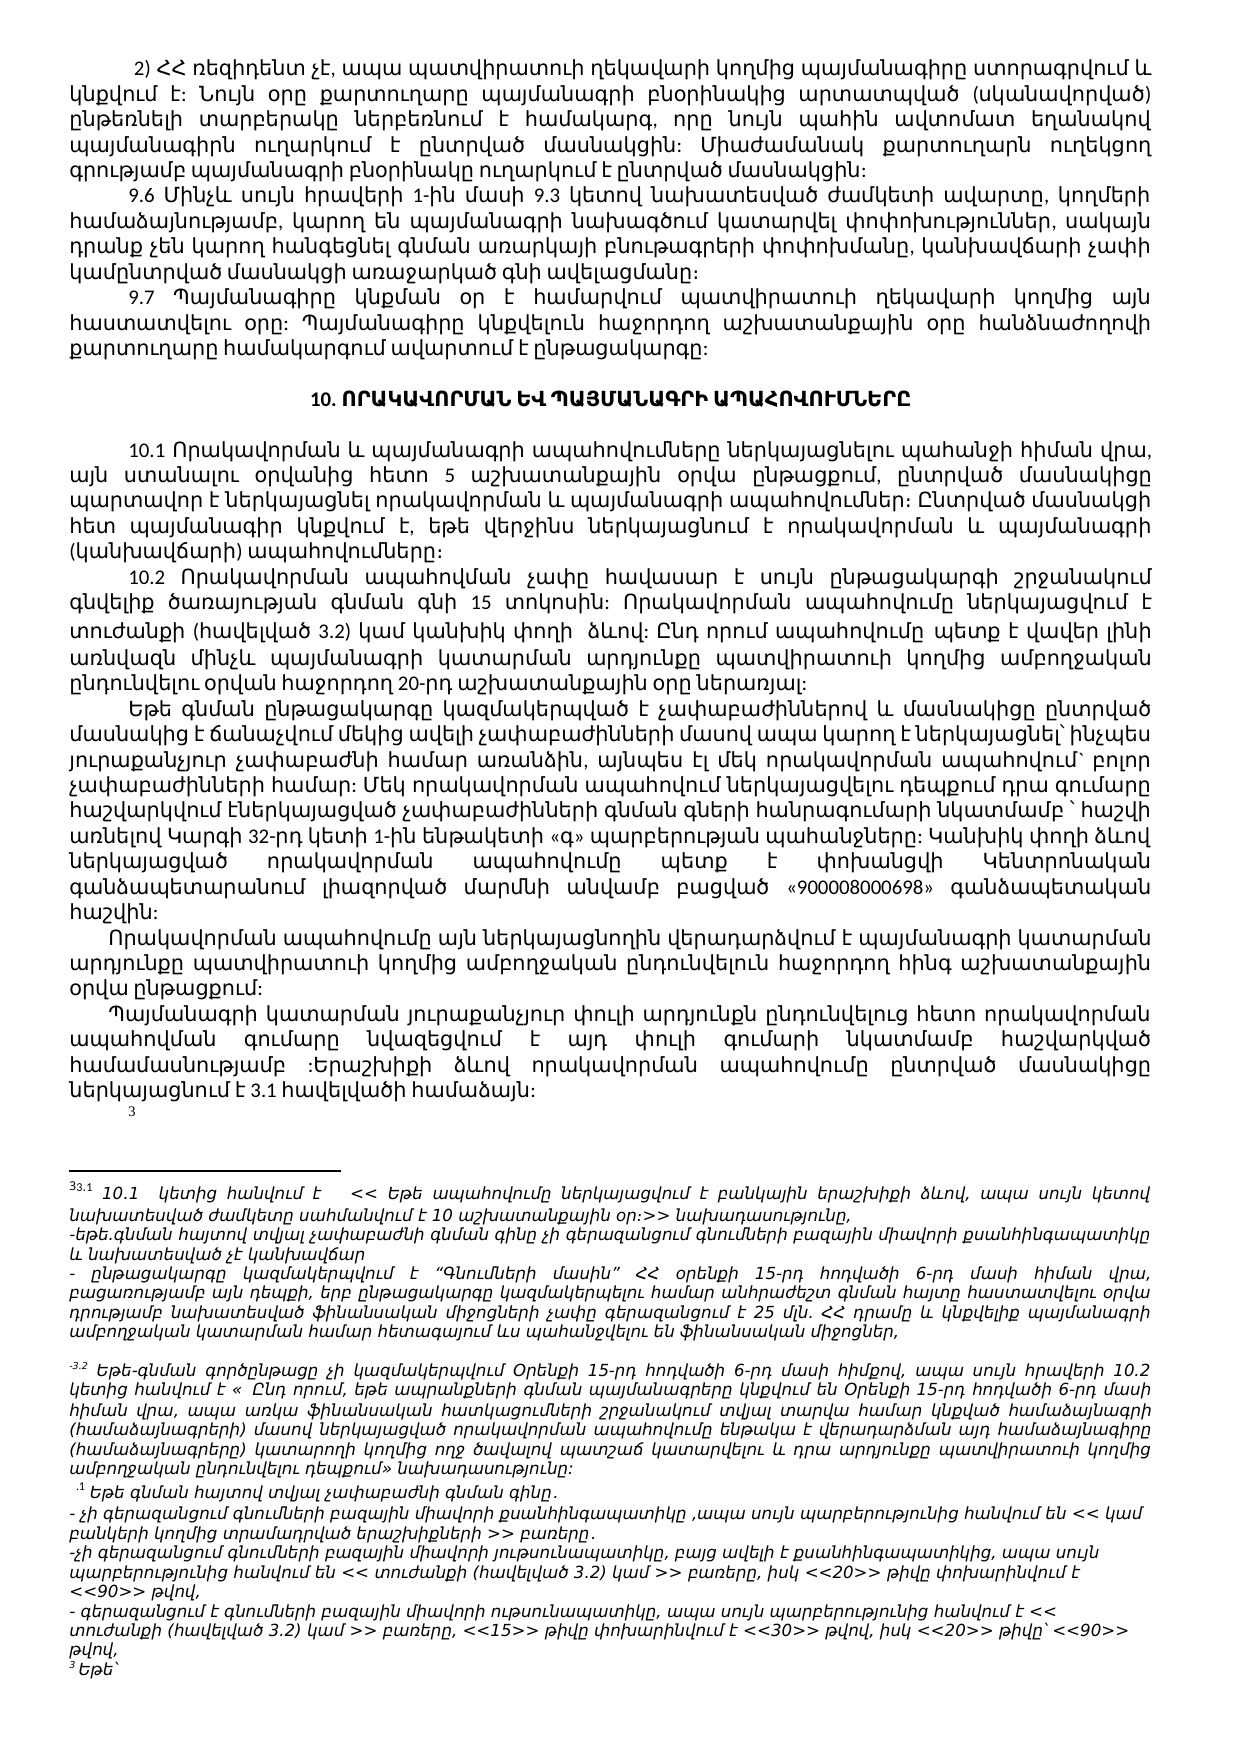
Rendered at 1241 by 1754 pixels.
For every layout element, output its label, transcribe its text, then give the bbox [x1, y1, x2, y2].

text 2) ՀՀ ռեզիդենտ չէ, ապա պատվիրատուի ղեկավարի կողմից պայմանագիրը ստորագրվում և կնքվում է: Նույն օրը քարտուղարը պայմանագրի բնօրինակից արտատպված (սկանավորված) ընթեռնելի տարբերակը ներբեռնում է համակարգ, որը նույն պահին ավտոմատ եղանակով պայմանագիրն ուղարկում է ընտրված մասնակցին: Միաժամանակ քարտուղարն ուղեկցող գրությամբ պայմանագրի բնօրինակը ուղարկում է ընտրված մասնակցին: [69, 56, 1152, 183]
text Պայմանագրի կատարման յուրաքանչյուր փուլի արդյունքն ընդունվելուց հետո որակավորման ապահովման գումարը նվազեցվում է այդ փուլի գումարի նկատմամբ հաշվարկված համամասնությամբ :Երաշխիքի ձևով որակավորման ապահովումը ընտրված մասնակիցը ներկայացնում է 3.1 հավելվածի համաձայն: [69, 1001, 1152, 1103]
text Եթե գնման ընթացակարգը կազմակերպված է չափաբաժիններով և մասնակիցը ընտրված մասնակից է ճանաչվում մեկից ավելի չափաբաժինների մասով ապա կարող է ներկայացնել՝ ինչպես յուրաքանչյուր չափաբաժնի համար առանձին, այնպես էլ մեկ որակավորման ապահովում` բոլոր չափաբաժինների համար: Մեկ որակավորման ապահովում ներկայացվելու դեպքում դրա գումարը հաշվարկվում էներկայացված չափաբաժինների գնման գների հանրագումարի նկատմամբ ՝ հաշվի առնելով Կարգի 32-րդ կետի 1-ին ենթակետի «գ» պարբերության պահանջները: Կանխիկ փողի ձևով ներկայացված որակավորման ապահովումը պետք է փոխանցվի Կենտրոնական գանձապետարանում լիազորված մարմնի անվամբ բացված «900008000698» գանձապետական հաշվին: [69, 696, 1152, 925]
text Որակավորման ապահովումը այն ներկայացնողին վերադարձվում է պայմանագրի կատարման արդյունքը պատվիրատուի կողմից ամբողջական ընդունվելուն հաջորդող հինգ աշխատանքային օրվա ընթացքում: [69, 925, 1152, 1001]
text 10.1 Որակավորման և պայմանագրի ապահովումները ներկայացնելու պահանջի հիման վրա, այն ստանալու օրվանից հետո 5 աշխատանքային օրվա ընթացքում, ընտրված մասնակիցը պարտավոր է ներկայացնել որակավորման և պայմանագրի ապահովումներ։ Ընտրված մասնակցի հետ պայմանագիր կնքվում է, եթե վերջինս ներկայացնում է որակավորման և պայմանագրի (կանխավճարի) ապահովումները։ [69, 437, 1152, 564]
text 10.2 Որակավորման ապահովման չափը հավասար է սույն ընթացակարգի շրջանակում գնվելիք ծառայության գնման գնի 15 տոկոսին: Որակավորման ապահովումը ներկայացվում է տուժանքի (հավելված 3.2) կամ կանխիկ փողի ձևով: Ընդ որում ապահովումը պետք է վավեր լինի առնվազն մինչև պայմանագրի կատարման արդյունքը պատվիրատուի կողմից ամբողջական ընդունվելու օրվան հաջորդող 20-րդ աշխատանքային օրը ներառյալ: [69, 564, 1152, 696]
text 10. ՈՐԱԿԱՎՈՐՄԱՆ ԵՎ ՊԱՅՄԱՆԱԳՐԻ ԱՊԱՀՈՎՈՒՄՆԵՐԸ [69, 386, 1152, 411]
text 9.6 Մինչև սույն հրավերի 1-ին մասի 9.3 կետով նախատեսված ժամկետի ավարտը, կողմերի համաձայնությամբ, կարող են պայմանագրի նախագծում կատարվել փոփոխություններ, սակայն դրանք չեն կարող հանգեցնել գնման առարկայի բնութագրերի փոփոխմանը, կանխավճարի չափի կամընտրված մասնակցի առաջարկած գնի ավելացմանը։ [69, 183, 1152, 284]
text 9.7 Պայմանագիրը կնքման օր է համարվում պատվիրատուի ղեկավարի կողմից այն հաստատվելու օրը: Պայմանագիրը կնքվելուն հաջորդող աշխատանքային օրը հանձնաժողովի քարտուղարը համակարգում ավարտում է ընթացակարգը: [69, 284, 1152, 361]
